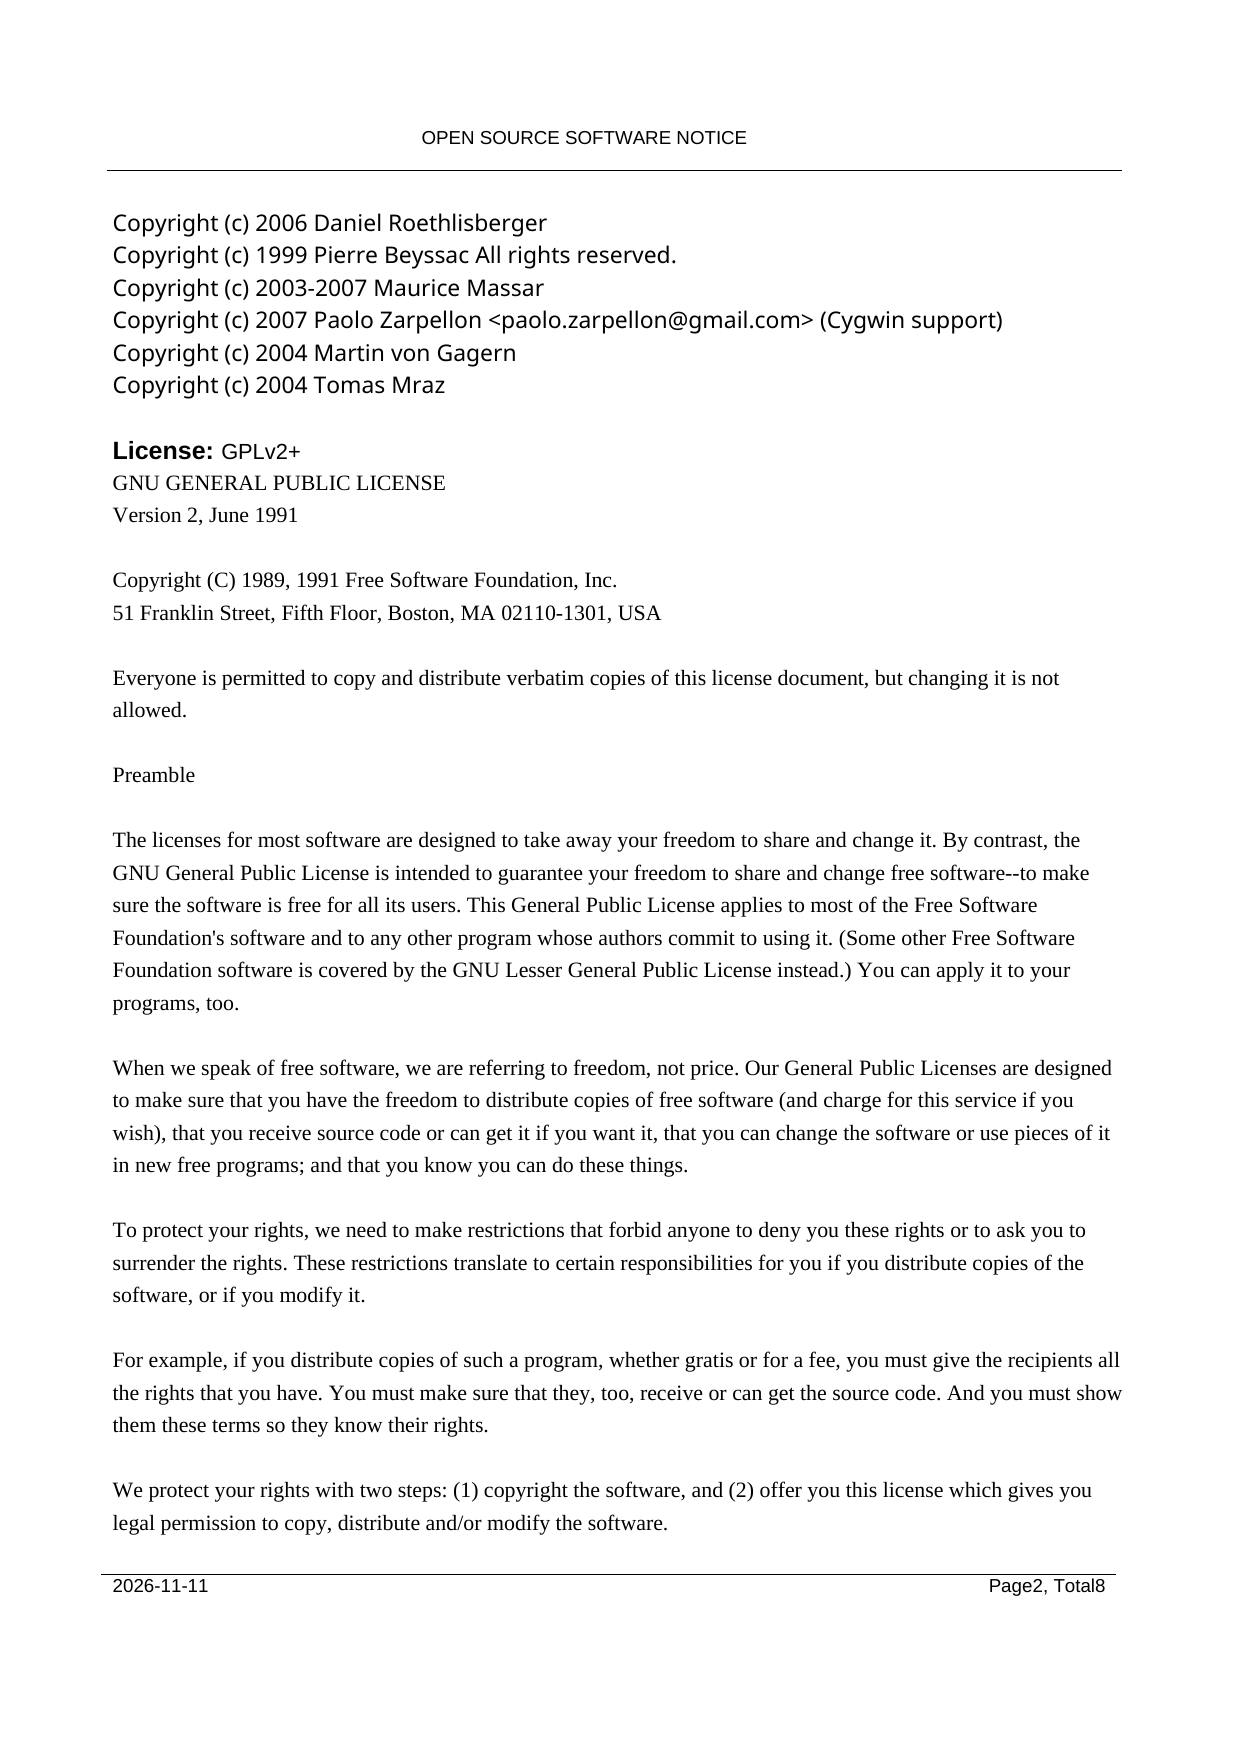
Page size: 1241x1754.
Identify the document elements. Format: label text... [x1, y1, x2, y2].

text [112, 466, 1128, 1539]
text License: GPLv2+ [112, 434, 1128, 466]
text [112, 206, 1128, 434]
